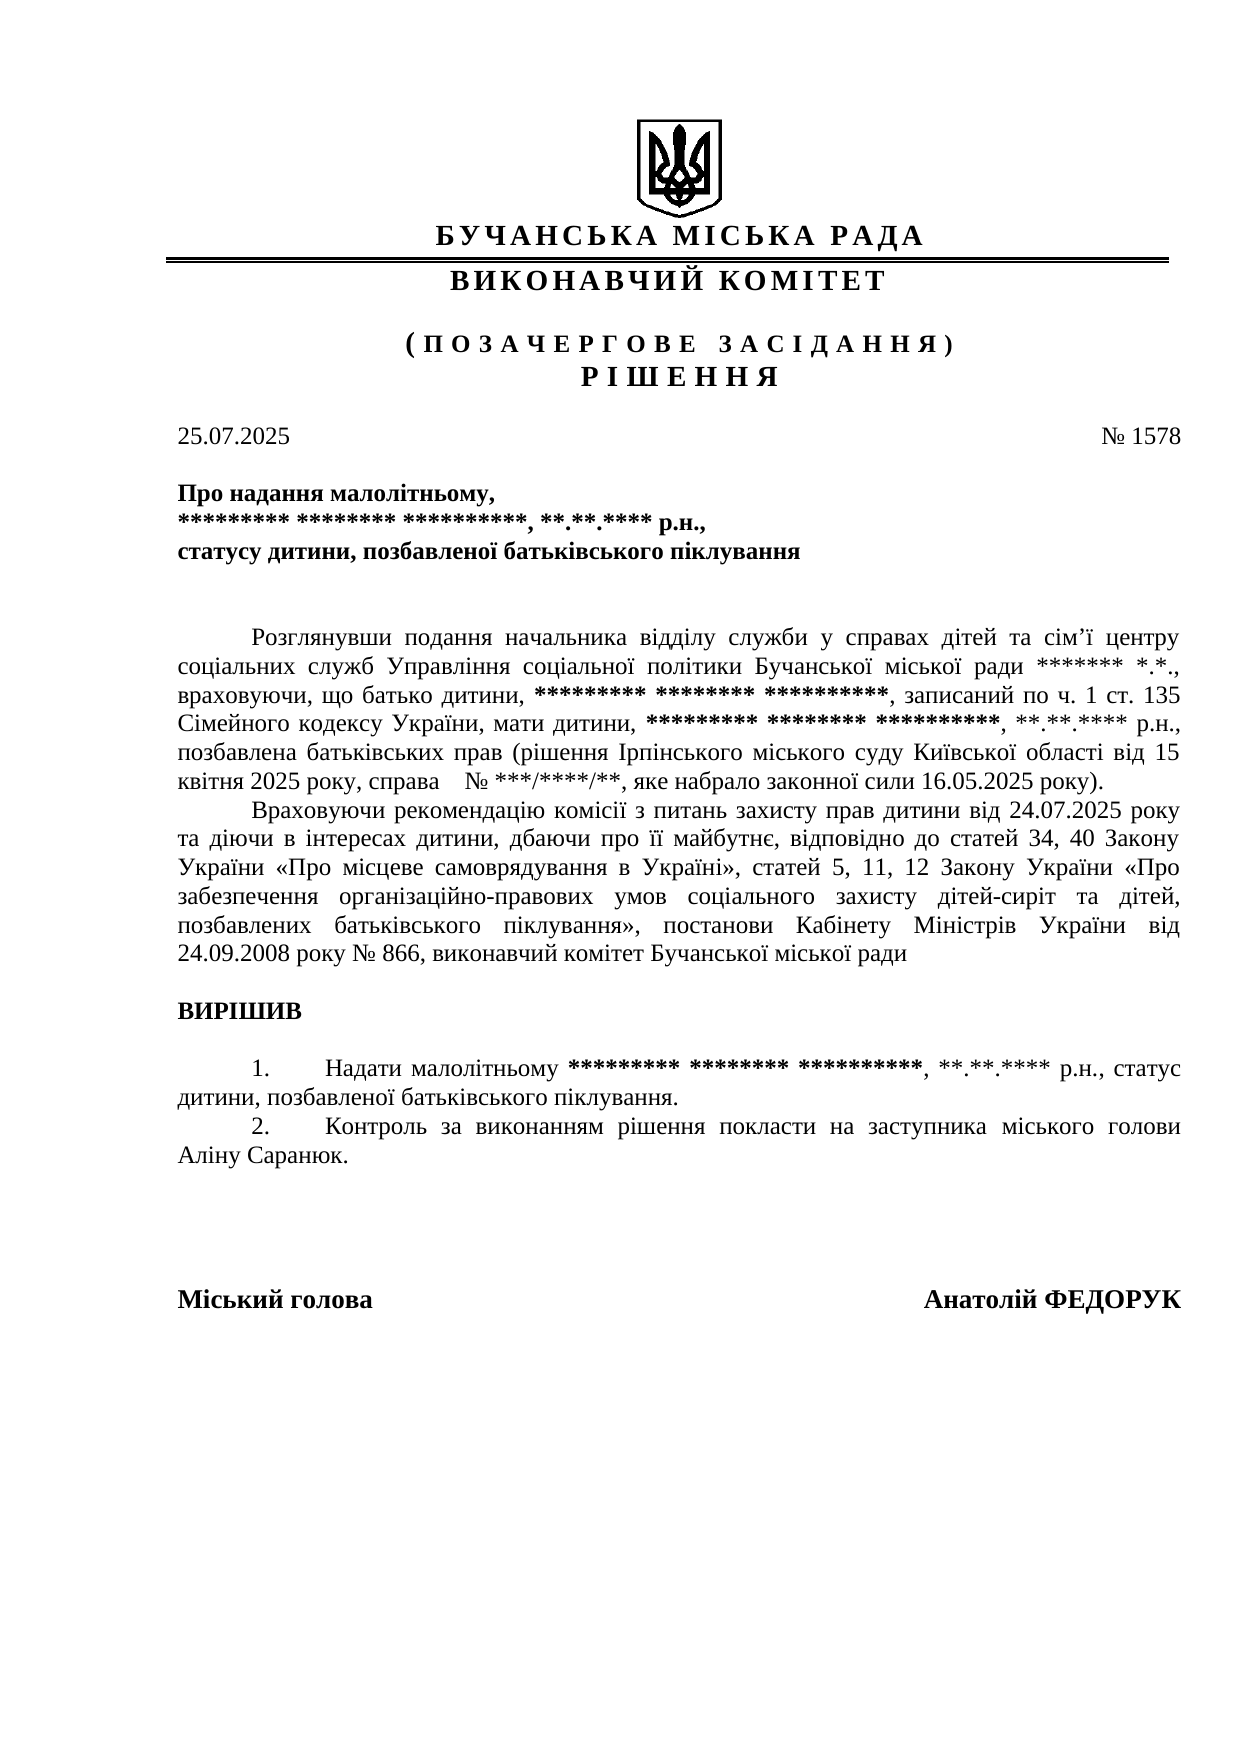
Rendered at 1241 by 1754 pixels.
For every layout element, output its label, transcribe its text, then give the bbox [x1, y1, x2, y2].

table_header 25.07.2025 [166, 421, 679, 450]
text ВИРІШИВ [177, 996, 1181, 1025]
table_header Анатолій ФЕДОРУК [679, 1284, 1192, 1315]
list Надати малолітньому ********* ******** **********, **.**.**** р.н., статус дитини, позбавленої батьківського піклування. [177, 1053, 1181, 1111]
table_header № 1578 [679, 421, 1192, 450]
table_header ВИКОНАВЧИЙ КОМІТЕТ [166, 263, 1169, 325]
text (ПОЗАЧЕРГОВЕ ЗАСІДАННЯ) [177, 325, 1181, 359]
text Враховуючи рекомендацію комісії з питань захисту прав дитини від 24.07.2025 року та діючи в інтересах дитини, дбаючи про її майбутнє, відповідно до статей 34, 40 Закону України «Про місцеве самоврядування в Україні», статей 5, 11, 12 Закону України «Про забезпечення організаційно-правових умов соціального захисту дітей-сиріт та дітей, позбавлених батьківського піклування», постанови Кабінету Міністрів України від 24.09.2008 року № 866, виконавчий комітет Бучанської міської ради [177, 795, 1181, 967]
text Розглянувши подання начальника відділу служби у справах дітей та сім’ї центру соціальних служб Управління соціальної політики Бучанської міської ради ******* *.*., враховуючи, що батько дитини, ********* ******** **********, записаний по ч. 1 ст. 135 Сімейного кодексу України, мати дитини, ********* ******** **********, **.**.**** р.н., позбавлена батьківських прав (рішення Ірпінського міського суду Київської області від 15 квітня 2025 року, справа № ***/****/**, яке набрало законної сили 16.05.2025 року). [177, 622, 1181, 795]
text статусу дитини, позбавленої батьківського піклування [177, 536, 915, 565]
text Про надання малолітньому, [177, 478, 915, 507]
list Контроль за виконанням рішення покласти на заступника міського голови Аліну Саранюк. [177, 1111, 1181, 1168]
picture [635, 118, 723, 219]
text ********* ******** **********, **.**.**** р.н., [177, 507, 915, 536]
table_header Міський голова [166, 1284, 679, 1315]
text РІШЕННЯ [177, 359, 1181, 392]
text БУЧАНСЬКА МІСЬКА РАДА [177, 218, 1181, 252]
